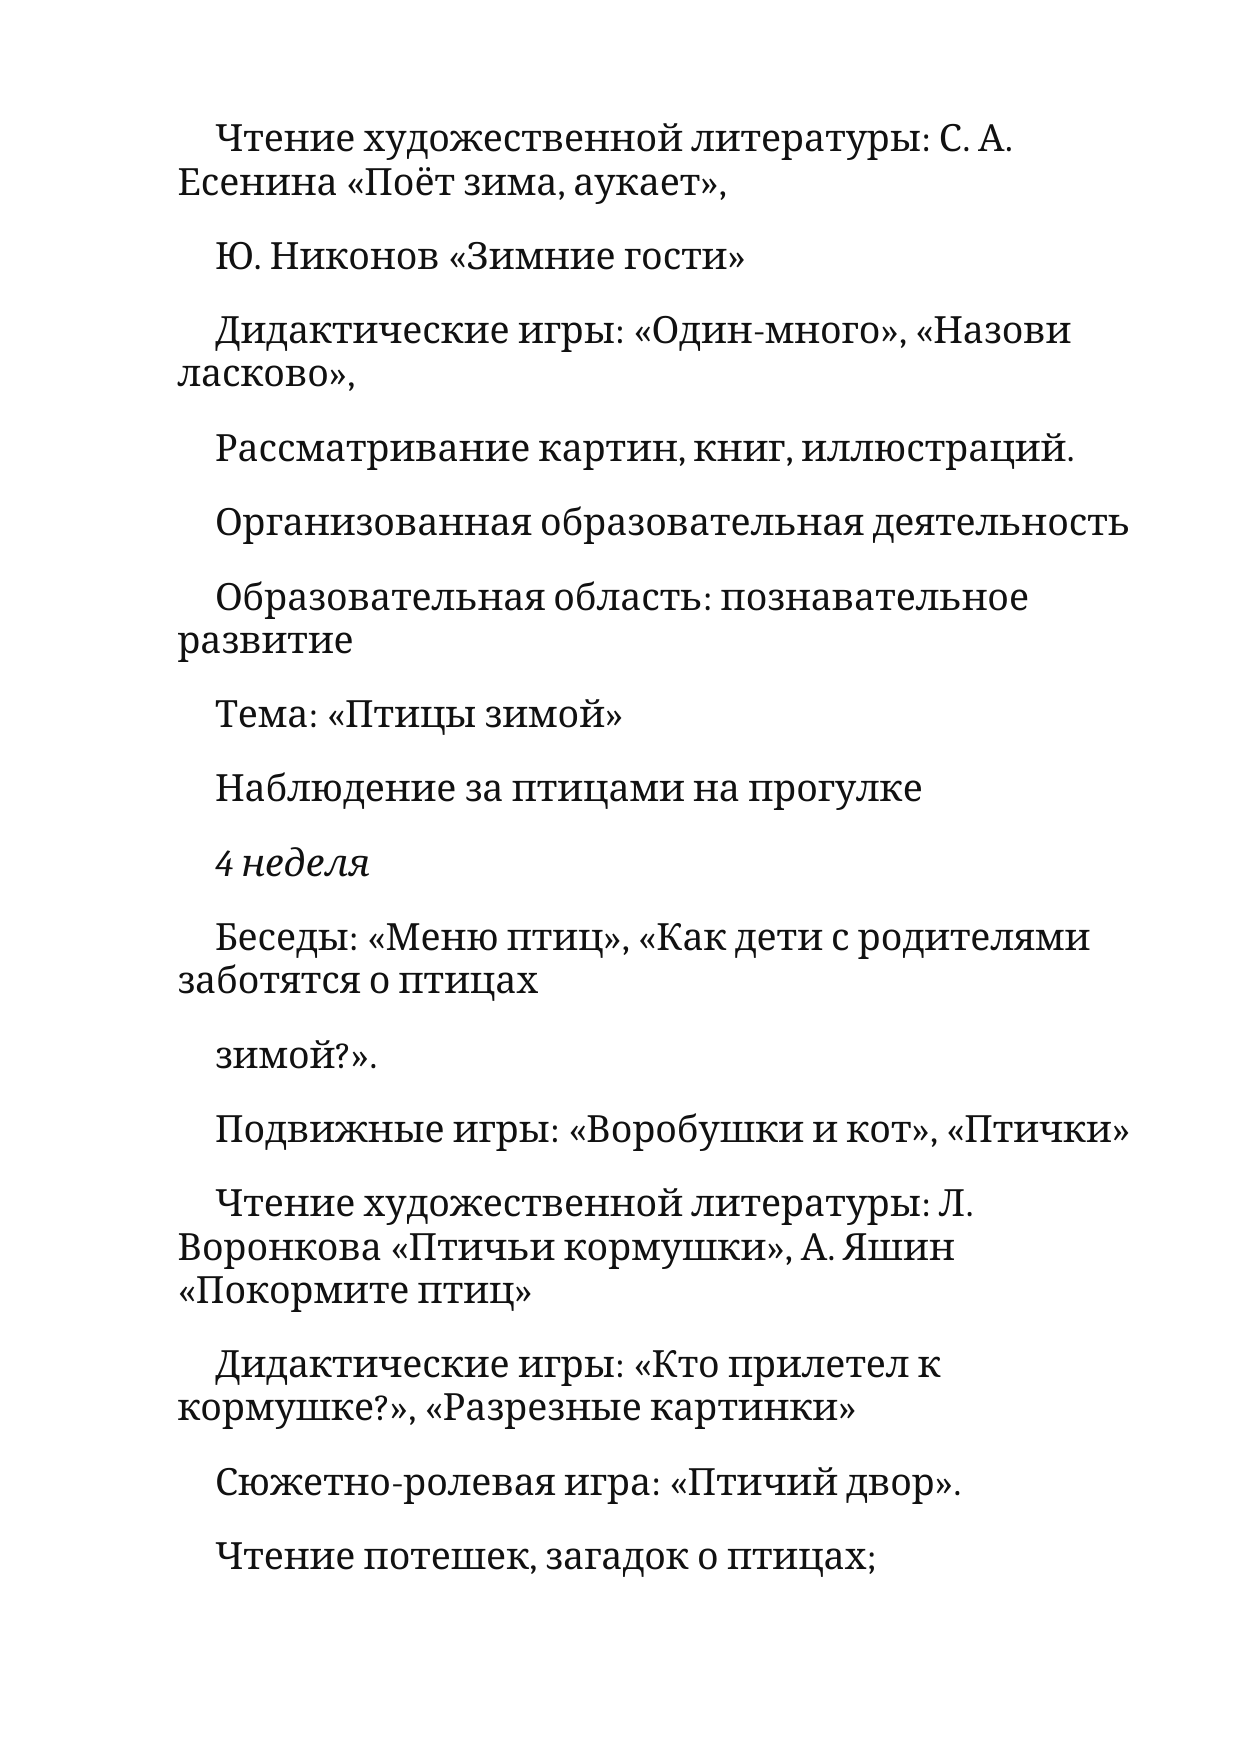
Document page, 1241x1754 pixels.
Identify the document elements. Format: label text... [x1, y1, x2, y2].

text Беседы: «Меню птиц», «Как дети с родителями заботятся о птицах [177, 917, 1152, 1003]
text Дидактические игры: «Один-много», «Назови ласково», [177, 310, 1152, 396]
text Организованная образовательная деятельность [177, 502, 1152, 545]
text Образовательная область: познавательное развитие [177, 576, 1152, 662]
text Чтение художественной литературы: Л. Воронкова «Птичьи кормушки», А. Яшин «Покормите птиц» [177, 1183, 1152, 1312]
text Подвижные игры: «Воробушки и кот», «Птички» [177, 1109, 1152, 1152]
text Наблюдение за птицами на прогулке [177, 768, 1152, 811]
text Сюжетно-ролевая игра: «Птичий двор». [177, 1461, 1152, 1504]
text Ю. Никонов «Зимние гости» [177, 236, 1152, 279]
text Рассматривание картин, книг, иллюстраций. [177, 427, 1152, 471]
text Тема: «Птицы зимой» [177, 694, 1152, 737]
text Чтение потешек, загадок о птицах; [177, 1536, 1152, 1579]
text зимой?». [177, 1034, 1152, 1077]
text Дидактические игры: «Кто прилетел к кормушке?», «Разрезные картинки» [177, 1344, 1152, 1430]
text Чтение художественной литературы: С. А. Есенина «Поёт зима, аукает», [177, 118, 1152, 204]
text 4 неделя [177, 842, 1152, 886]
